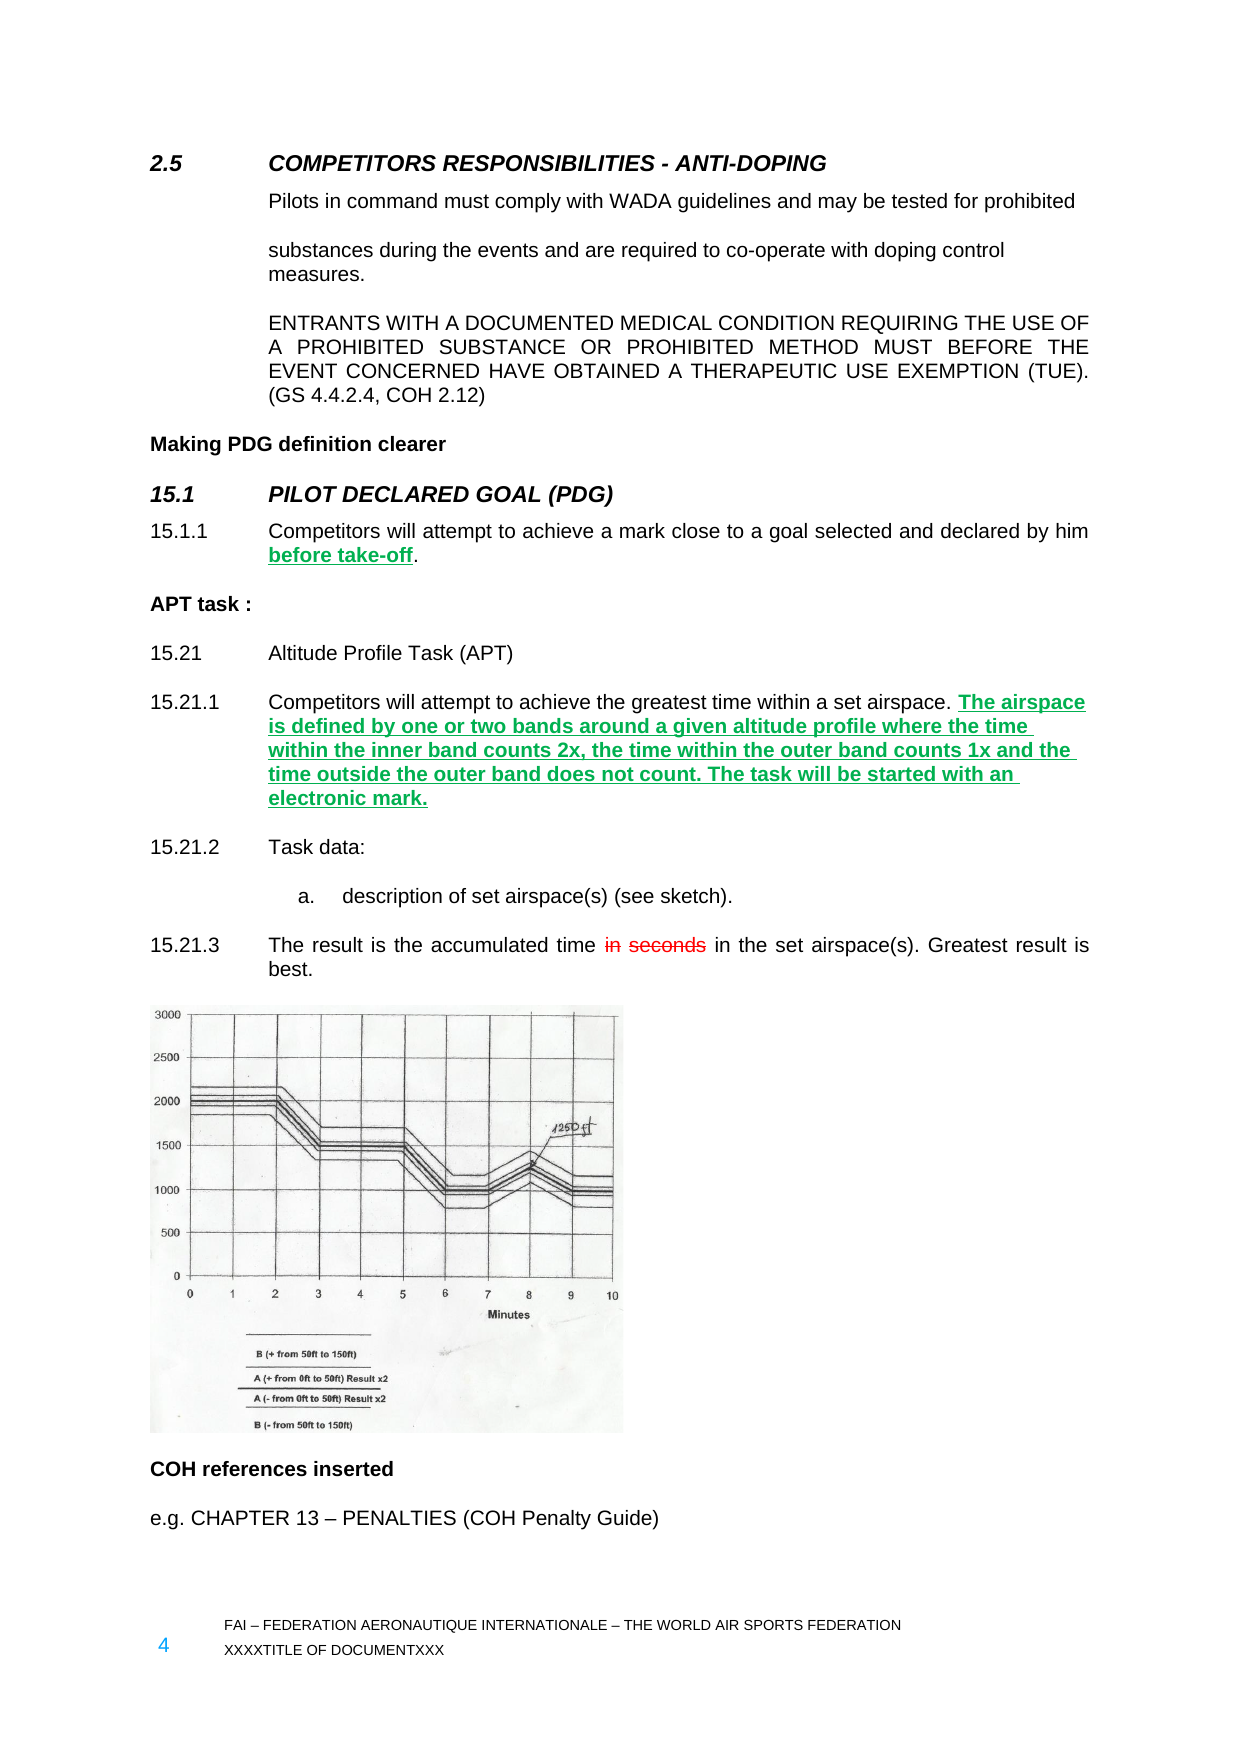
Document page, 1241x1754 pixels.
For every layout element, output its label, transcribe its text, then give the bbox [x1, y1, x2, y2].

text 15.1.1 Competitors will attempt to achieve a mark close to a goal selected and declared by him before take-off. [150, 519, 1090, 567]
text ENTRANTS WITH A DOCUMENTED MEDICAL CONDITION REQUIRING THE USE OF A PROHIBITED SUBSTANCE OR PROHIBITED METHOD MUST BEFORE THE EVENT CONCERNED HAVE OBTAINED A THERAPEUTIC USE EXEMPTION (TUE). (GS 4.4.2.4, COH 2.12) [268, 311, 1090, 407]
text e.g. CHAPTER 13 – PENALTIES (COH Penalty Guide) [150, 1506, 1090, 1530]
text COH references inserted [150, 1457, 1090, 1481]
text 15.21 Altitude Profile Task (APT) [150, 641, 1090, 665]
text Pilots in command must comply with WADA guidelines and may be tested for prohibited [268, 189, 1090, 213]
text a. description of set airspace(s) (see sketch). [298, 884, 1090, 908]
text substances during the events and are required to co-operate with doping control measures. [268, 238, 1090, 286]
text 15.21.1 Competitors will attempt to achieve the greatest time within a set airspace. The airspace is defined by one or two bands around a given altitude profile where the time within the inner band counts 2x, the time within the outer band counts 1x and the time outside the outer band does not count. The task will be started with an electronic mark. [150, 690, 1090, 810]
subtitle 15.1 PILOT DECLARED GOAL (PDG) [150, 481, 1090, 507]
text Making PDG definition clearer [150, 432, 1090, 456]
text APT task : [150, 592, 1090, 616]
text 15.21.3 The result is the accumulated time in seconds in the set airspace(s). Greatest result is best. [150, 933, 1090, 981]
subtitle 2.5 COMPETITORS RESPONSIBILITIES - ANTI-DOPING [150, 150, 1090, 176]
text 15.21.2 Task data: [150, 835, 1090, 859]
